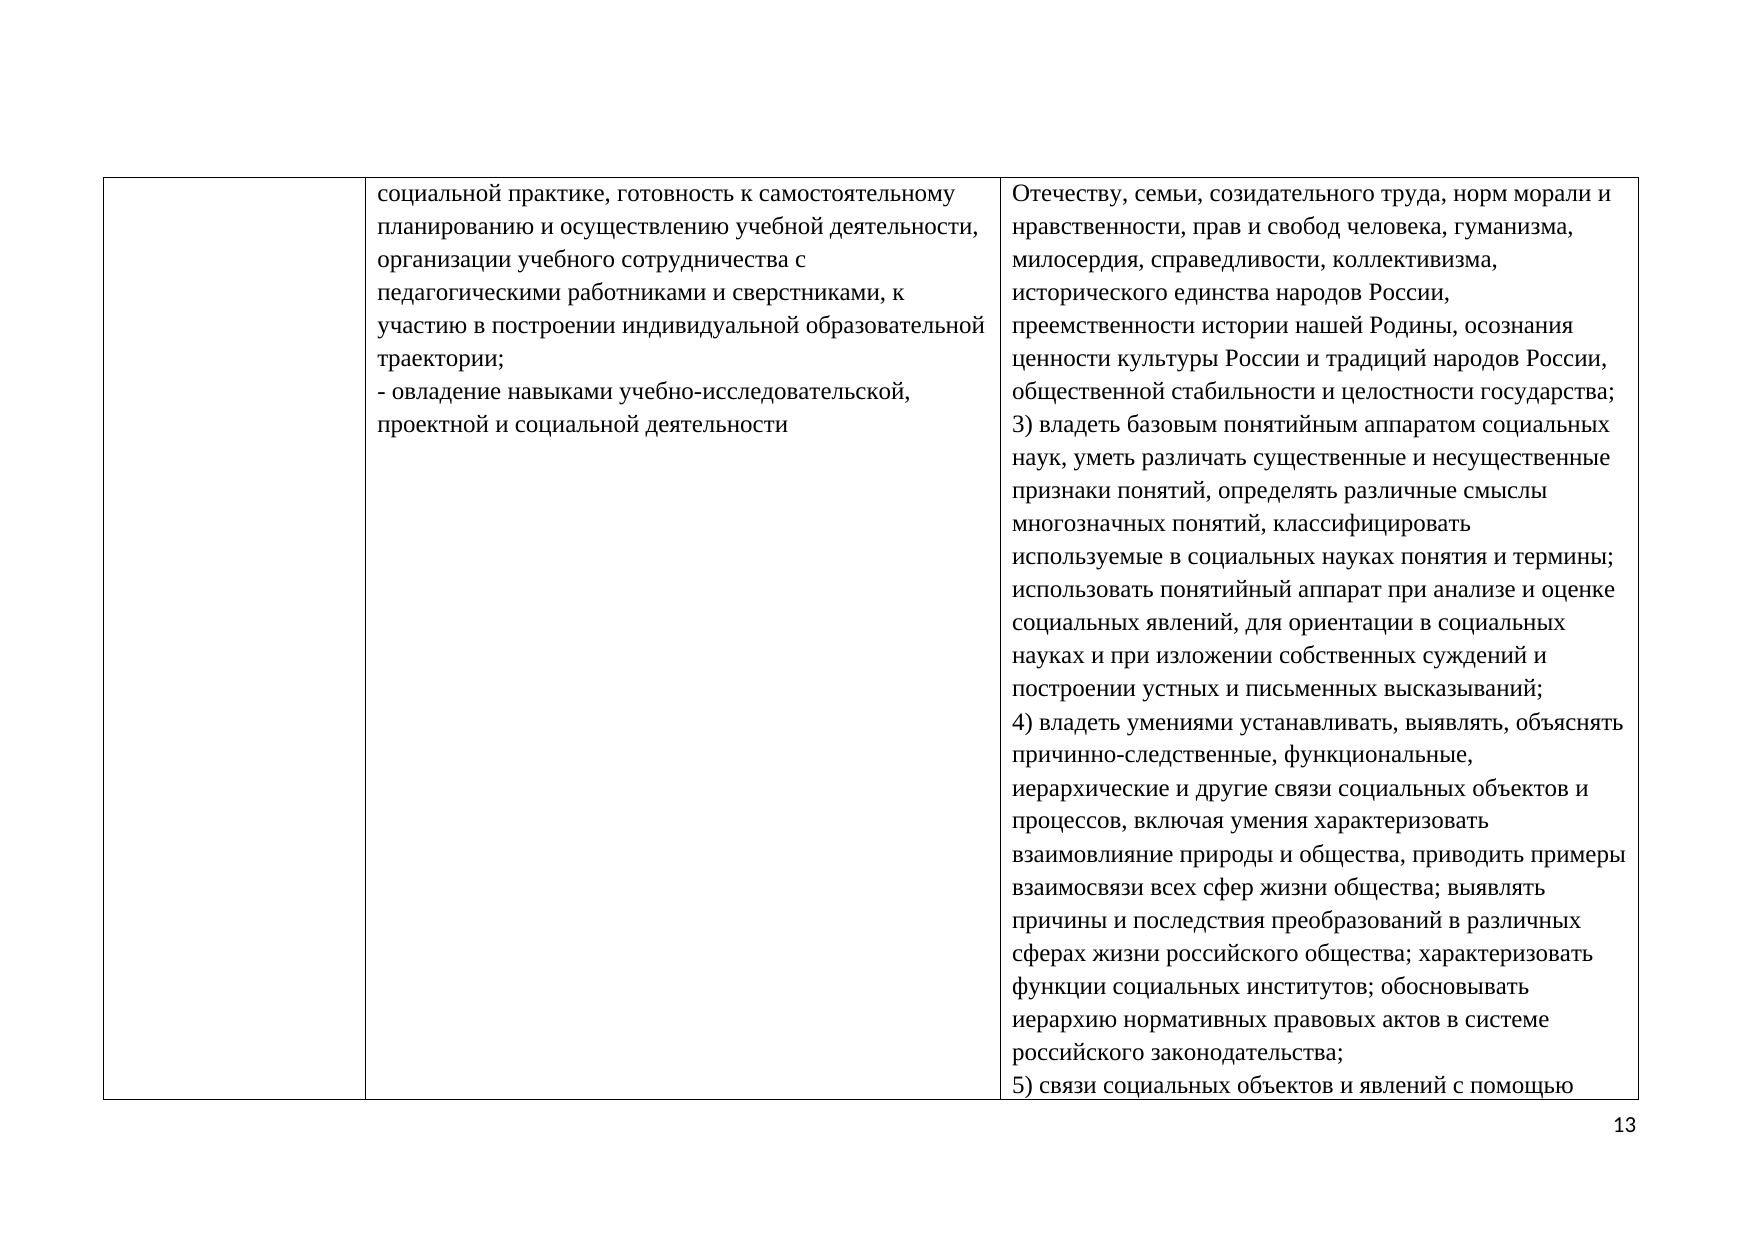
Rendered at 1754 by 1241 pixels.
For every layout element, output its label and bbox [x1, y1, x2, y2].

table_cell [1001, 178, 1638, 1098]
table_cell [366, 178, 1000, 1098]
table_cell [104, 178, 365, 1098]
